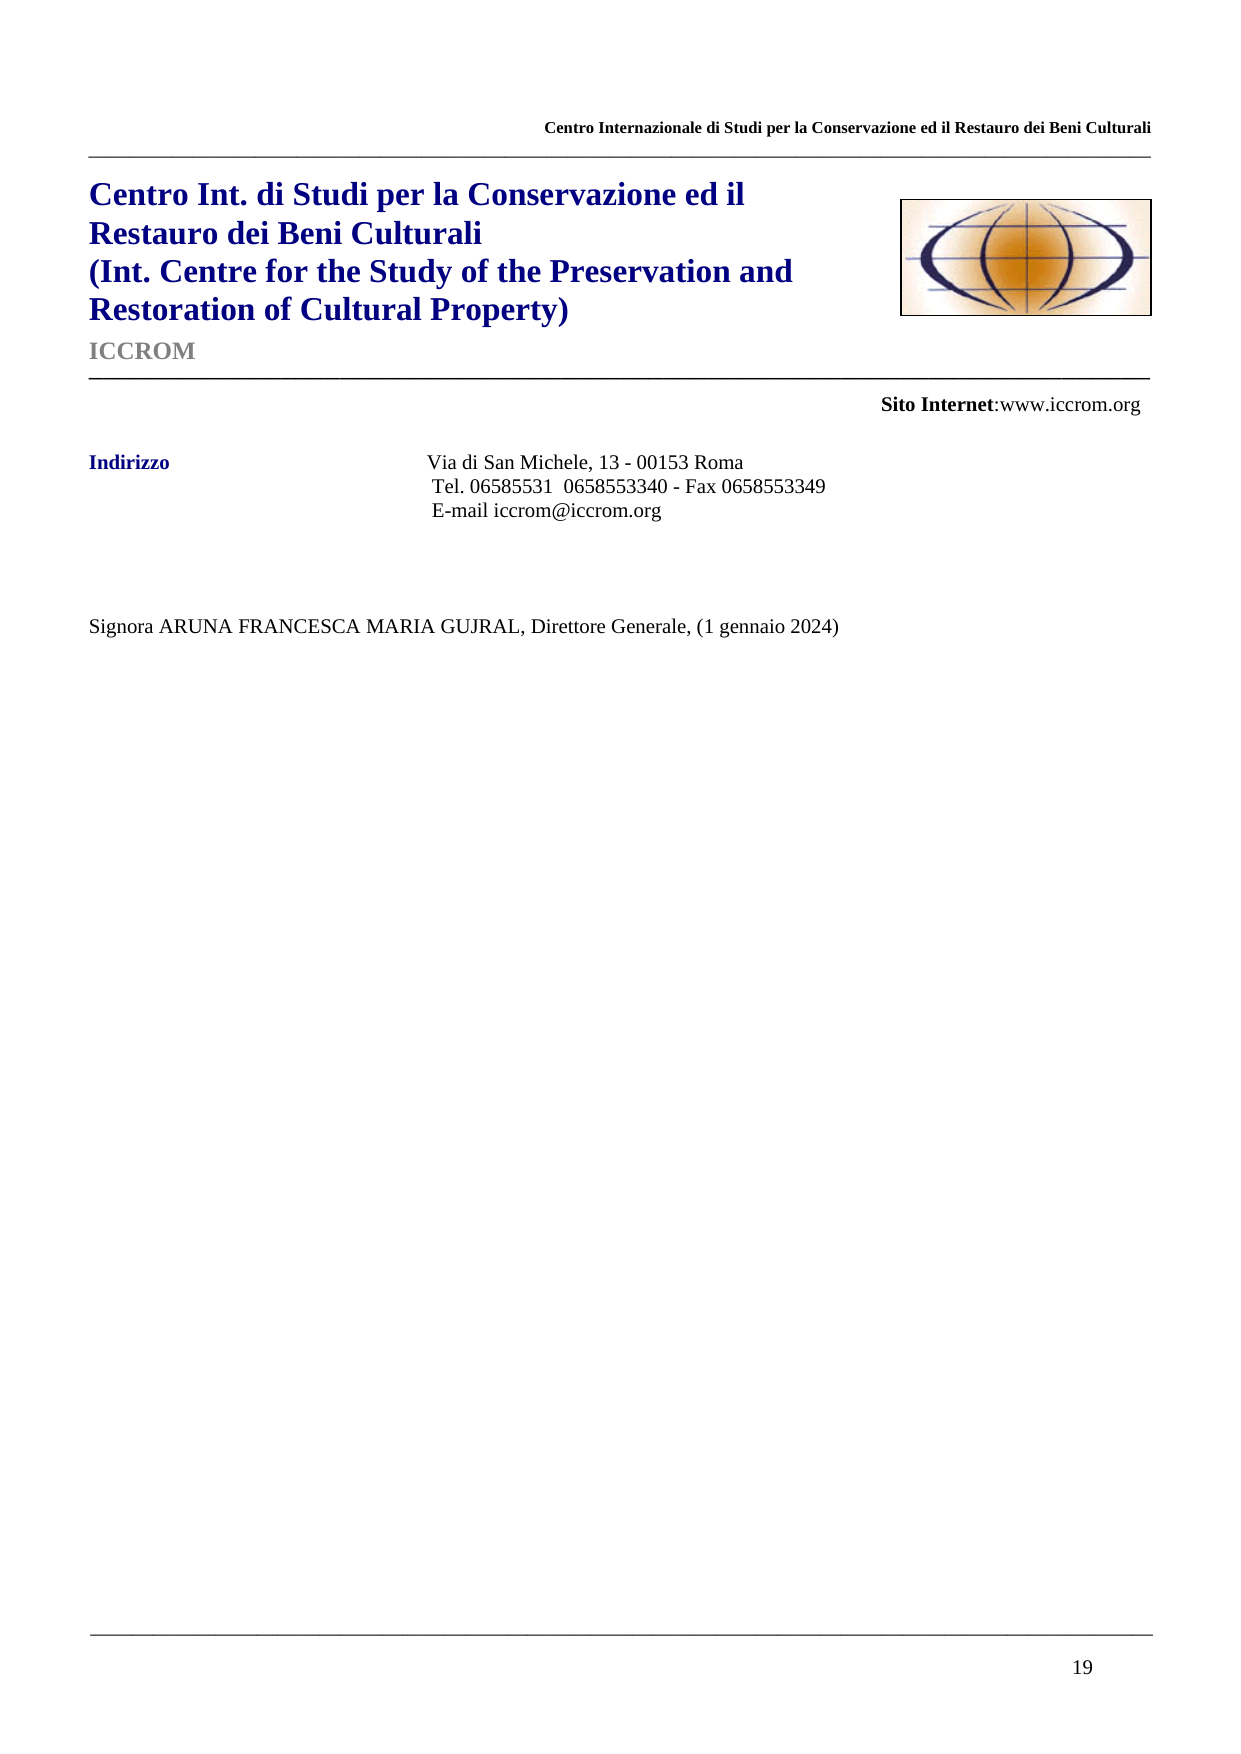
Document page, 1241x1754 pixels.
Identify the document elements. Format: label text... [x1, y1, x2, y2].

text ICCROM [89, 336, 1152, 365]
text E-mail iccrom@iccrom.org [89, 498, 1152, 522]
text ──────────────────────────────────────────────────────────────────────── [89, 366, 1152, 390]
text Indirizzo Via di San Michele, 13 - 00153 Roma [89, 450, 1152, 474]
text Centro Internazionale di Studi per la Conservazione ed il Restauro dei Beni Culturali [89, 118, 1152, 137]
text Tel. 06585531 0658553340 - Fax 0658553349 [89, 474, 1152, 498]
text Signora ARUNA FRANCESCA MARIA GUJRAL, Direttore Generale, (1 gennaio 2024) [89, 614, 1152, 638]
subtitle Centro Int. di Studi per la Conservazione ed il Restauro dei Beni Culturali [89, 175, 768, 251]
picture [902, 200, 1150, 315]
text Sito Internet:www.iccrom.org [89, 392, 1152, 416]
text Restoration of Cultural Property) [89, 290, 1152, 328]
text (Int. Centre for the Study of the Preservation and [89, 251, 900, 290]
